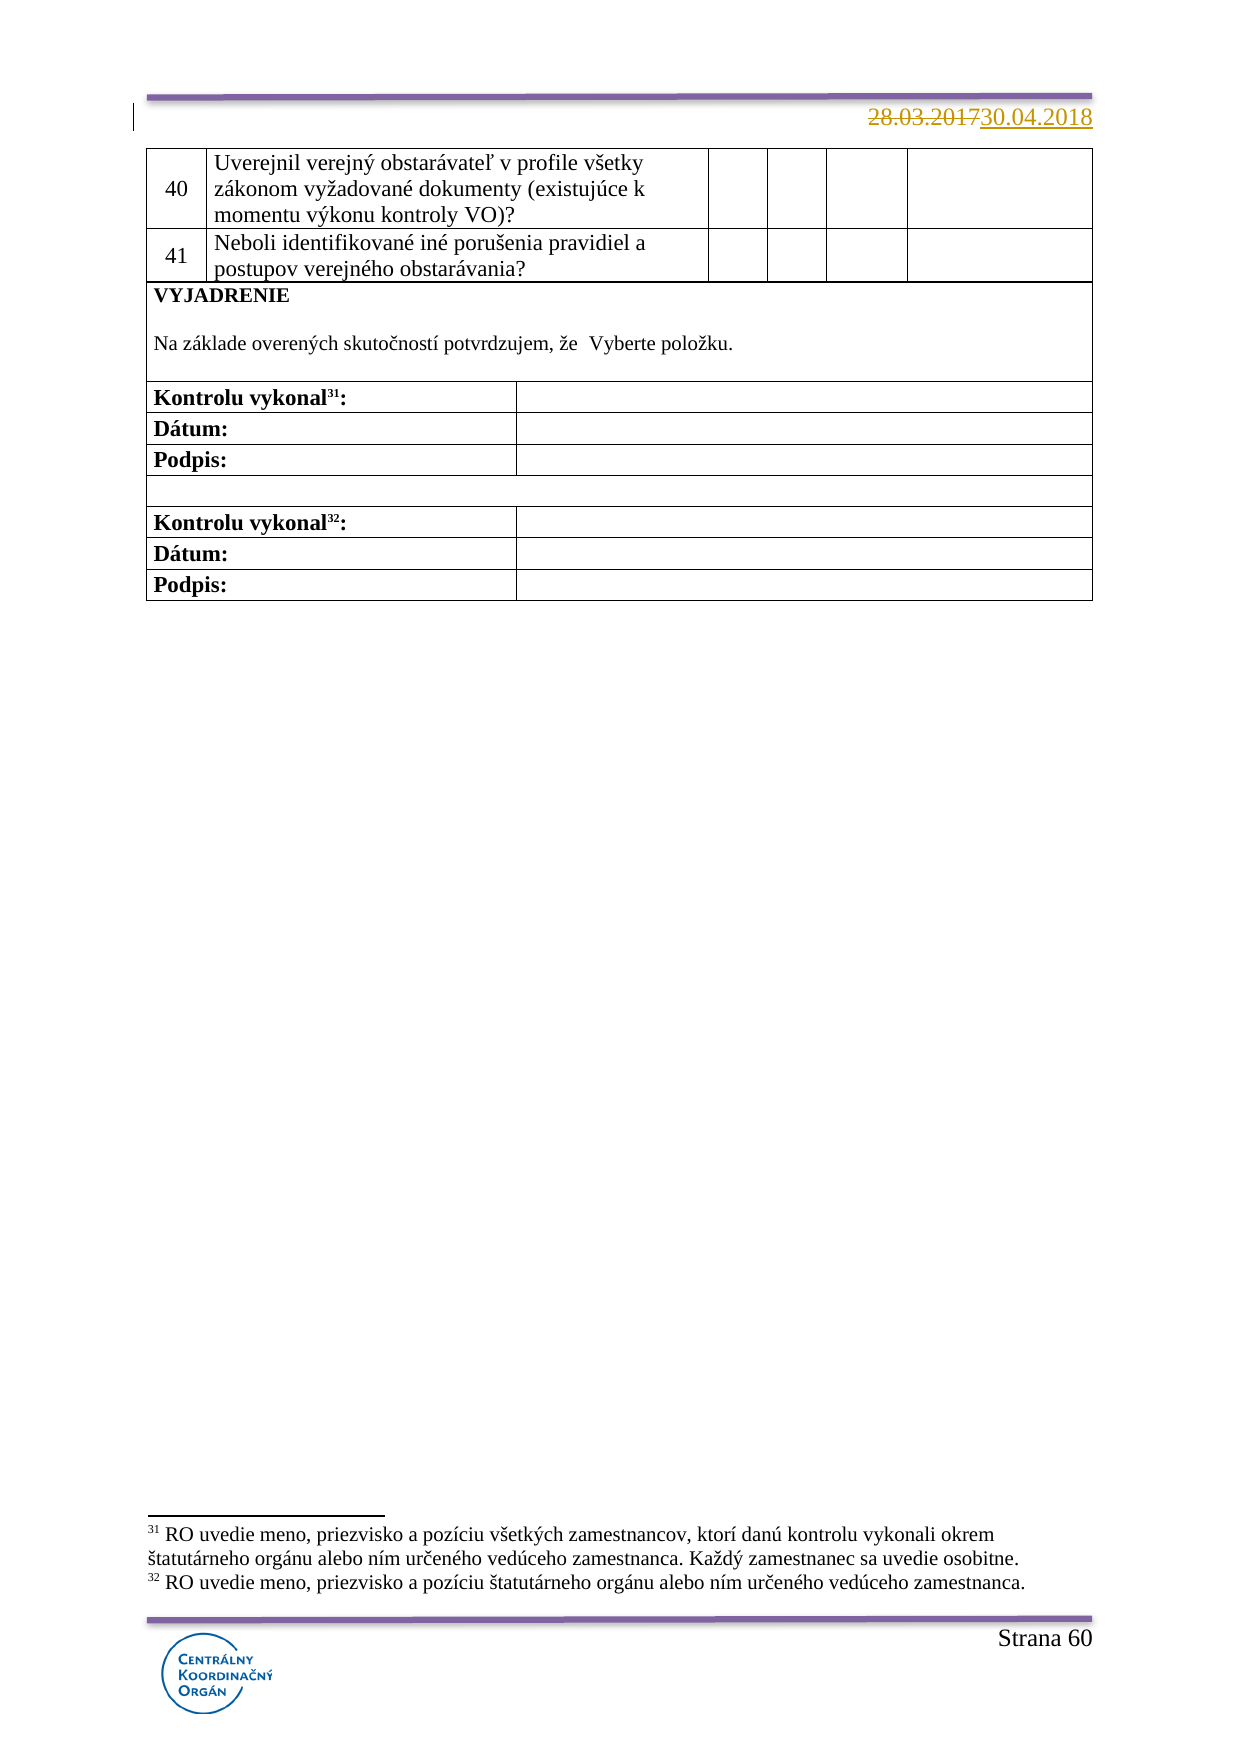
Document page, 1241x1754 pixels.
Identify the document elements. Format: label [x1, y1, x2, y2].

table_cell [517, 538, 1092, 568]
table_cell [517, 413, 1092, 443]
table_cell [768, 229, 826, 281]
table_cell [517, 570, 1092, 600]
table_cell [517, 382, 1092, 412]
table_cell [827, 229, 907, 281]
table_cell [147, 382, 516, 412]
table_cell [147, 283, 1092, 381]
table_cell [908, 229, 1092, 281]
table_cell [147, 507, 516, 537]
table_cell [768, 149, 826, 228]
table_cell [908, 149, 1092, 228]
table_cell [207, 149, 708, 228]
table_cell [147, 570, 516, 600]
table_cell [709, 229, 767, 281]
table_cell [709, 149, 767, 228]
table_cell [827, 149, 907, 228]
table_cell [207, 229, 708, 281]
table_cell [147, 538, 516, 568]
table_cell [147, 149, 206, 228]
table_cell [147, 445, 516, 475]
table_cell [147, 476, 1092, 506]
picture [159, 1631, 272, 1713]
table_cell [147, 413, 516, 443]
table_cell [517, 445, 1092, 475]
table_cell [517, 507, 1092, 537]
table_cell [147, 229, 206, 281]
